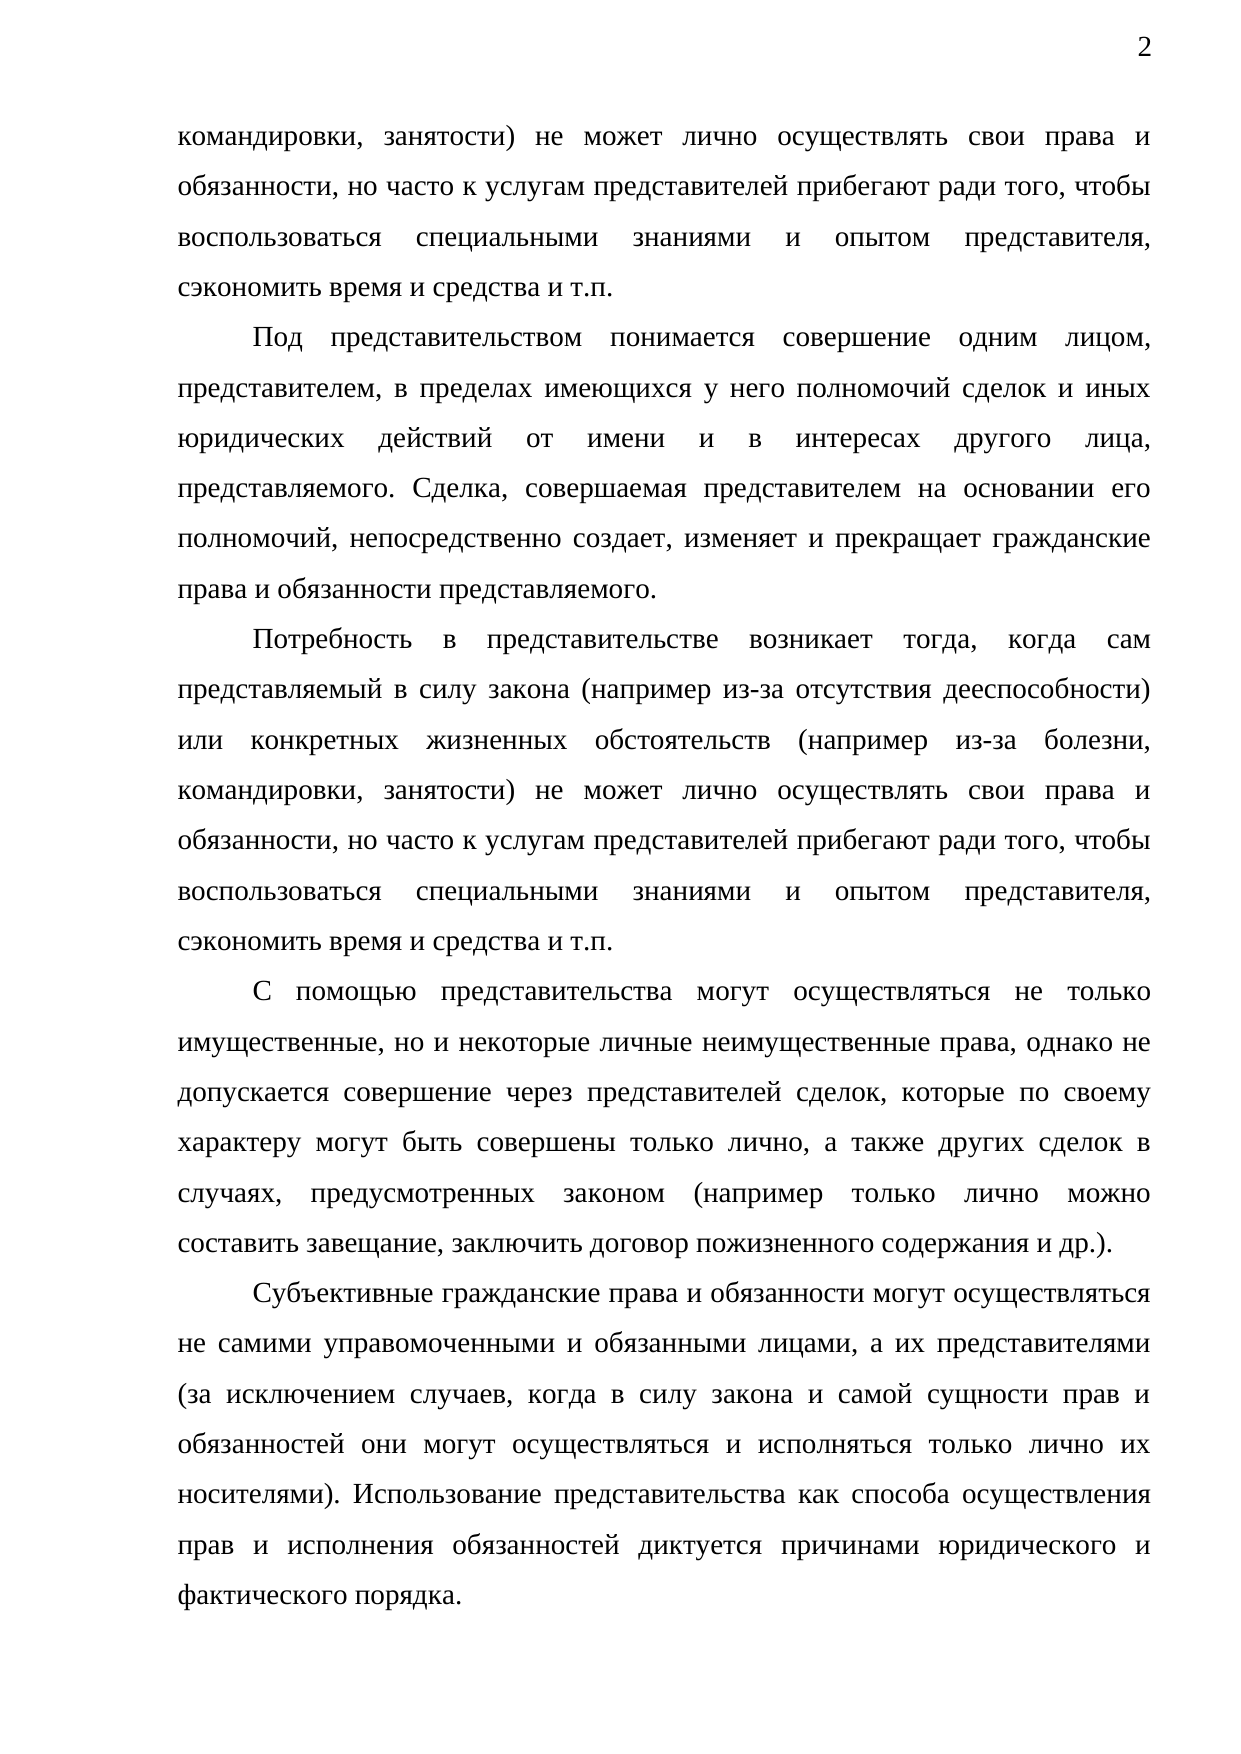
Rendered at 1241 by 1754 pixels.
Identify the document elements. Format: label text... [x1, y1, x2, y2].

text Потребность в представительстве возникает тогда, когда сам представляемый в силу закона (например из-за отсутствия дееспособности) или конкретных жизненных обстоятельств (например из-за болезни, командировки, занятости) не может лично осуществлять свои права и обязанности, но часто к услугам представителей прибегают ради того, чтобы воспользоваться специальными знаниями и опытом представителя, сэкономить время и средства и т.п. [177, 621, 1152, 957]
text Под представительством понимается совершение одним лицом, представителем, в пределах имеющихся у него полномочий сделок и иных юридических действий от имени и в интересах другого лица, представляемого. Сделка, совершаемая представителем на основании его полномочий, непосредственно создает, изменяет и прекращает гражданские права и обязанности представляемого. [177, 319, 1152, 604]
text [177, 118, 1152, 303]
text С помощью представительства могут осуществляться не только имущественные, но и некоторые личные неимущественные права, однако не допускается совершение через представителей сделок, которые по своему характеру могут быть совершены только лично, а также других сделок в случаях, предусмотренных законом (например только лично можно составить завещание, заключить договор пожизненного содержания и др.). [177, 973, 1152, 1258]
text Субъективные гражданские права и обязанности могут осуществляться не самими управомоченными и обязанными лицами, а их представителями (за исключением случаев, когда в силу закона и самой сущности прав и обязанностей они могут осуществляться и исполняться только лично их носителями). Использование представительства как способа осуществления прав и исполнения обязанностей диктуется причинами юридического и фактического порядка. [177, 1275, 1152, 1611]
